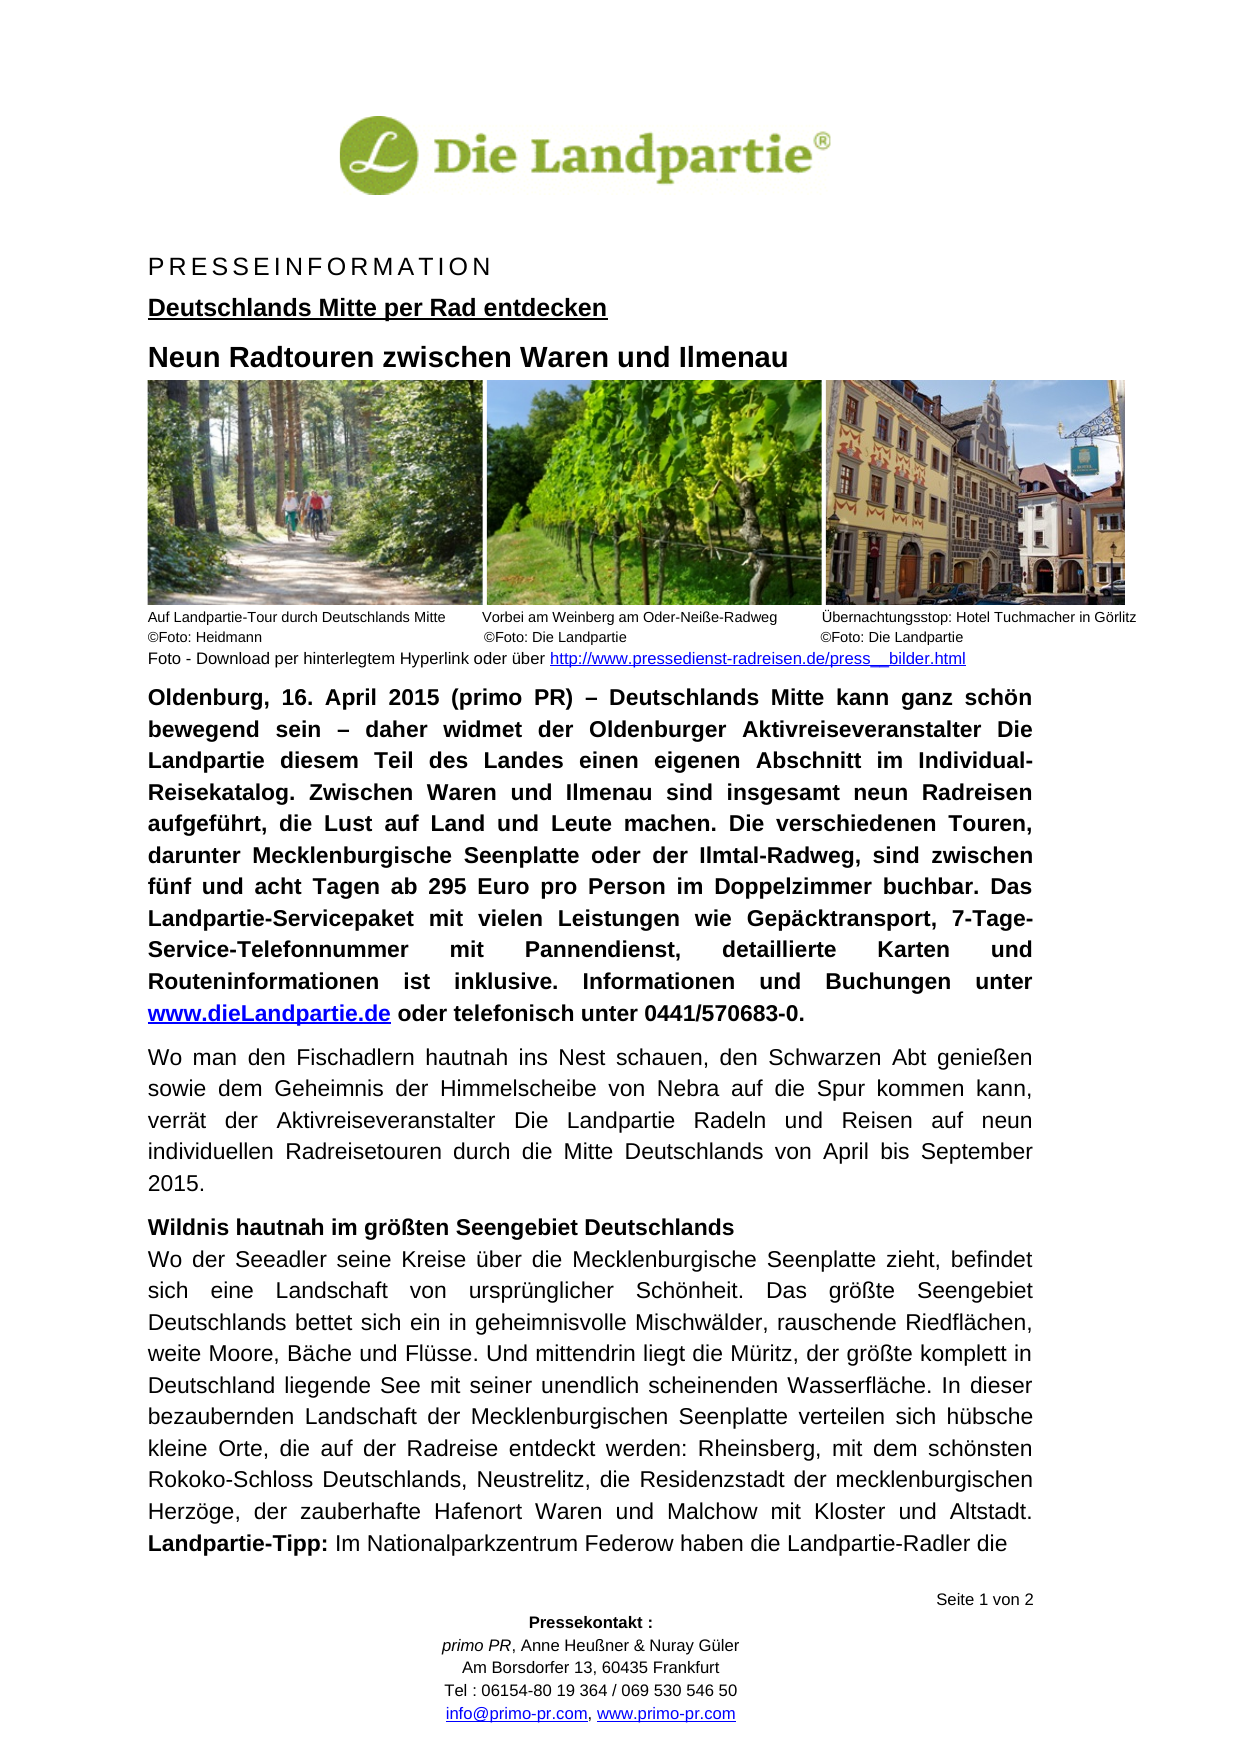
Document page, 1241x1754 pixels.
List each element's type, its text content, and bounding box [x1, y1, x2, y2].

text Oldenburg, 16. April 2015 (primo PR) – Deutschlands Mitte kann ganz schön bewegend sein – daher widmet der Oldenburger Aktivreiseveranstalter Die Landpartie diesem Teil des Landes einen eigenen Abschnitt im Individual-Reisekatalog. Zwischen Waren und Ilmenau sind insgesamt neun Radreisen aufgeführt, die Lust auf Land und Leute machen. Die verschiedenen Touren, darunter Mecklenburgische Seenplatte oder der Ilmtal-Radweg, sind zwischen fünf und acht Tagen ab 295 Euro pro Person im Doppelzimmer buchbar. Das Landpartie-Servicepaket mit vielen Leistungen wie Gepäcktransport, 7-Tage-Service-Telefonnummer mit Pannendienst, detaillierte Karten und Routeninformationen ist inklusive. Informationen und Buchungen unter www.dieLandpartie.de oder telefonisch unter 0441/570683-0. [148, 684, 1033, 1026]
picture [486, 380, 822, 605]
text Wo der Seeadler seine Kreise über die Mecklenburgische Seenplatte zieht, befindet sich eine Landschaft von ursprünglicher Schönheit. Das größte Seengebiet Deutschlands bettet sich ein in geheimnisvolle Mischwälder, rauschende Riedflächen, weite Moore, Bäche und Flüsse. Und mittendrin liegt die Müritz, der größte komplett in Deutschland liegende See mit seiner unendlich scheinenden Wasserfläche. In dieser bezaubernden Landschaft der Mecklenburgischen Seenplatte verteilen sich hübsche kleine Orte, die auf der Radreise entdeckt werden: Rheinsberg, mit dem schönsten Rokoko-Schloss Deutschlands, Neustrelitz, die Residenzstadt der mecklenburgischen Herzöge, der zauberhafte Hafenort Waren und Malchow mit Kloster und Altstadt. Landpartie-Tipp: Im Nationalparkzentrum Federow haben die Landpartie-Radler die [148, 1246, 1033, 1556]
text Wildnis hautnah im größten Seengebiet Deutschlands [148, 1214, 1033, 1240]
text Deutschlands Mitte per Rad entdecken [148, 293, 1121, 322]
text Neun Radtouren zwischen Waren und Ilmenau [148, 340, 1121, 374]
picture [825, 380, 1125, 605]
text ©Foto: Heidmann ©Foto: Die Landpartie ©Foto: Die Landpartie [148, 628, 1122, 645]
picture [339, 116, 831, 195]
text Auf Landpartie-Tour durch Deutschlands Mitte Vorbei am Weinberg am Oder-Neiße-Radweg Übernachtungsstop: Hotel Tuchmacher in Görlitz [148, 608, 1167, 625]
text Foto - Download per hinterlegtem Hyperlink oder über http://www.pressedienst-radreisen.de/press__bilder.html [148, 648, 1122, 668]
picture [147, 380, 483, 605]
text Wo man den Fischadlern hautnah ins Nest schauen, den Schwarzen Abt genießen sowie dem Geheimnis der Himmelscheibe von Nebra auf die Spur kommen kann, verrät der Aktivreiseveranstalter Die Landpartie Radeln und Reisen auf neun individuellen Radreisetouren durch die Mitte Deutschlands von April bis September 2015. [148, 1044, 1033, 1196]
